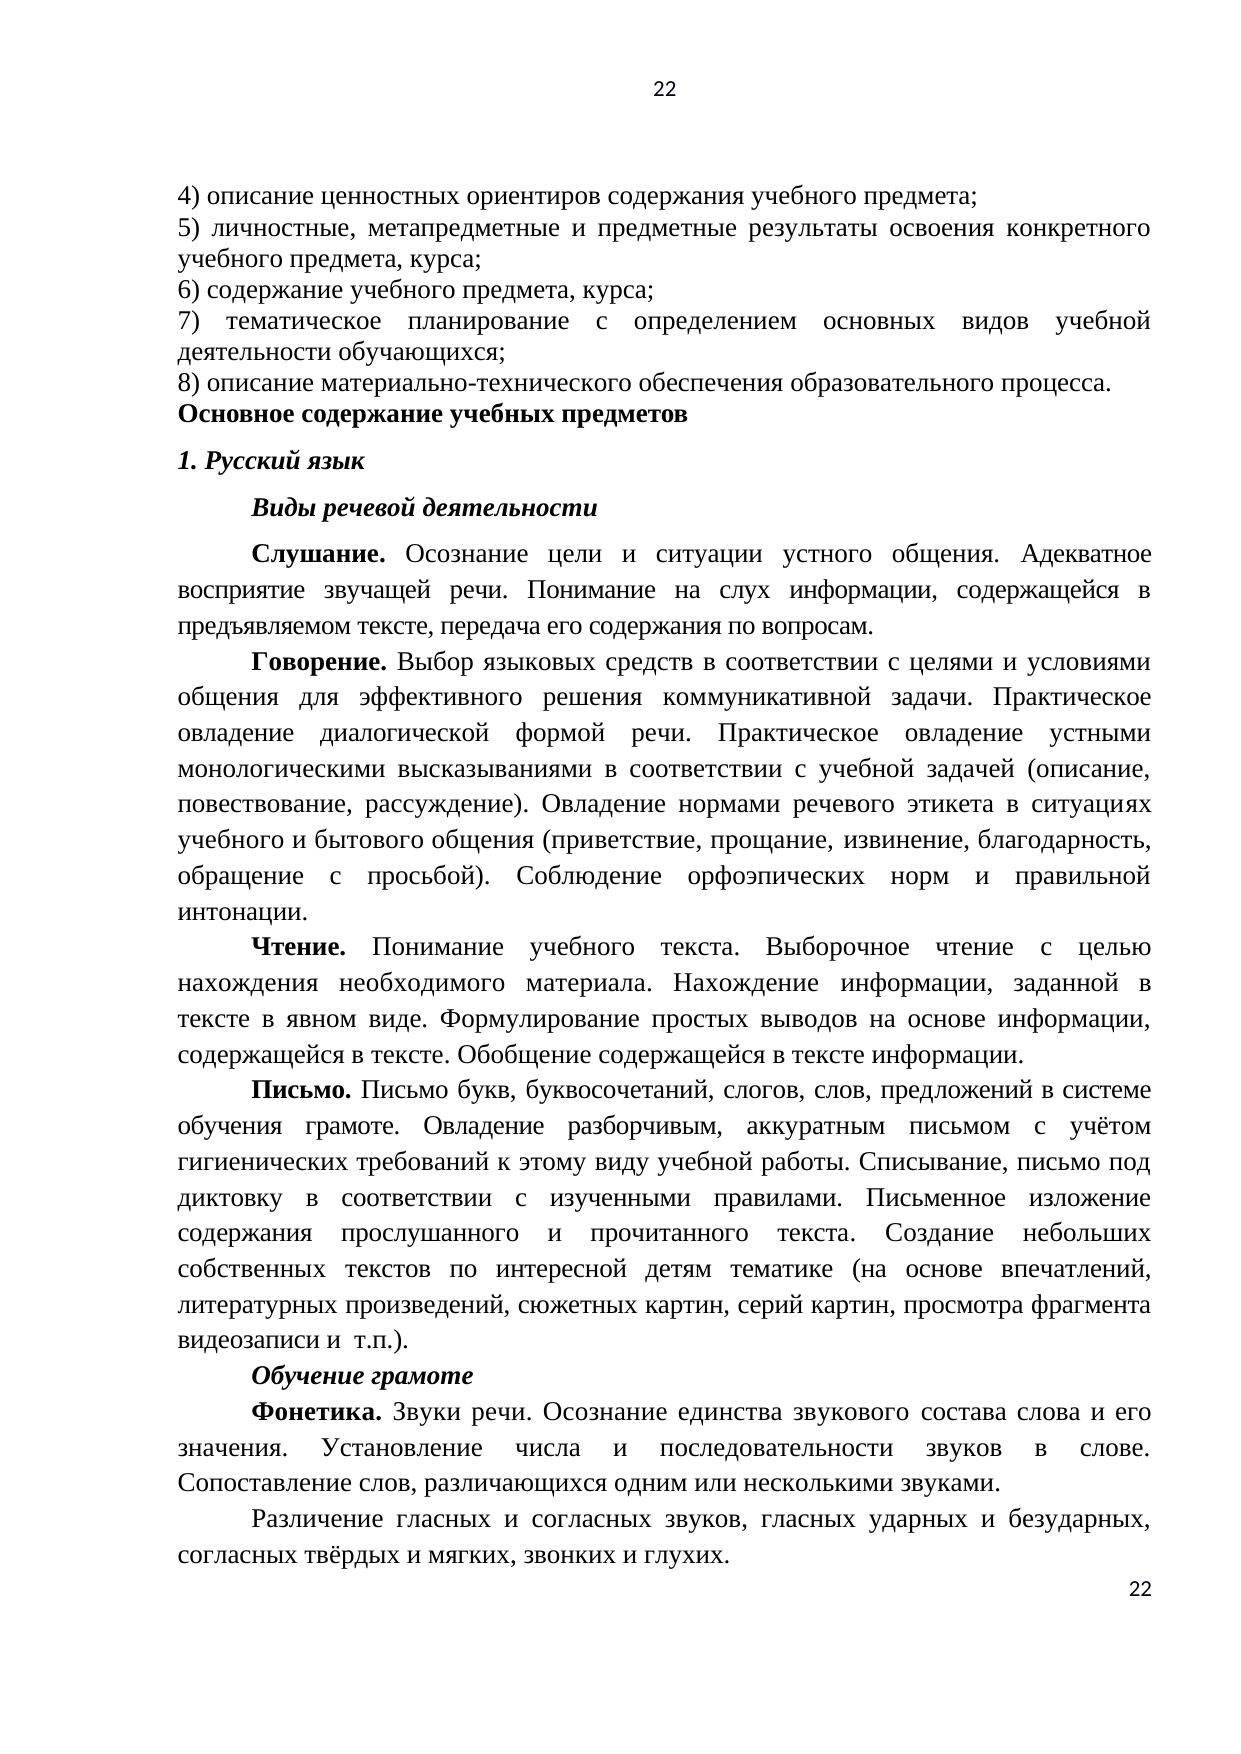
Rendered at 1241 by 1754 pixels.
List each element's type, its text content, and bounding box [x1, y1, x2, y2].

text 7) тематическое планирование с определением основных видов учебной деятельности обучающихся; [177, 304, 1152, 366]
text 8) описание материально-технического обеспечения образовательного процесса. [177, 366, 1152, 397]
text Чтение. Понимание учебного текста. Выборочное чтение с целью нахождения необходимого материала. Нахождение информации, заданной в тексте в явном виде. Формулирование простых выводов на основе информации, содержащейся в тексте. Обобщение содержащейся в тексте информации. [177, 931, 1152, 1069]
text Различение гласных и согласных звуков, гласных ударных и безударных, согласных твёрдых и мягких, звонких и глухих. [177, 1502, 1152, 1569]
text Виды речевой деятельности [177, 491, 1152, 522]
text Слушание. Осознание цели и ситуации устного общения. Адекватное восприятие звучащей речи. Понимание на слух информации, содержащейся в предъявляемом тексте, передача его содержания по вопросам. [177, 537, 1152, 640]
text Фонетика. Звуки речи. Осознание единства звукового состава слова и его значения. Установление числа и последовательности звуков в слове. Сопоставление слов, различающихся одним или несколькими звуками. [177, 1395, 1152, 1498]
text Письмо. Письмо букв, буквосочетаний, слогов, слов, предложений в системе обучения грамоте. Овладение разборчивым, аккуратным письмом с учётом гигиенических требований к этому виду учебной работы. Списывание, письмо под диктовку в соответствии с изученными правилами. Письменное изложение содержания прослушанного и прочитанного текста. Создание небольших собственных текстов по интересной детям тематике (на основе впечатлений, литературных произведений, сюжетных картин, серий картин, просмотра фрагмента видеозаписи и т.п.). [177, 1073, 1152, 1355]
text 1. Русский язык [177, 444, 1152, 475]
text Обучение грамоте [177, 1359, 1152, 1390]
text Основное содержание учебных предметов [177, 397, 1152, 429]
text 4) описание ценностных ориентиров содержания учебного предмета; [177, 179, 1152, 211]
text Говорение. Выбор языковых средств в соответствии с целями и условиями общения для эффективного решения коммуникативной задачи. Практическое овладение диалогической формой речи. Практическое овладение устными монологическими высказываниями в соответствии с учебной задачей (описание, повествование, рассуждение). Овладение нормами речевого этикета в ситуациях учебного и бытового общения (приветствие, прощание, извинение, благодарность, обращение с просьбой). Соблюдение орфоэпических норм и правильной интонации. [177, 645, 1152, 926]
text 5) личностные, метапредметные и предметные результаты освоения конкретного учебного предмета, курса; [177, 211, 1152, 273]
text 6) содержание учебного предмета, курса; [177, 273, 1152, 304]
